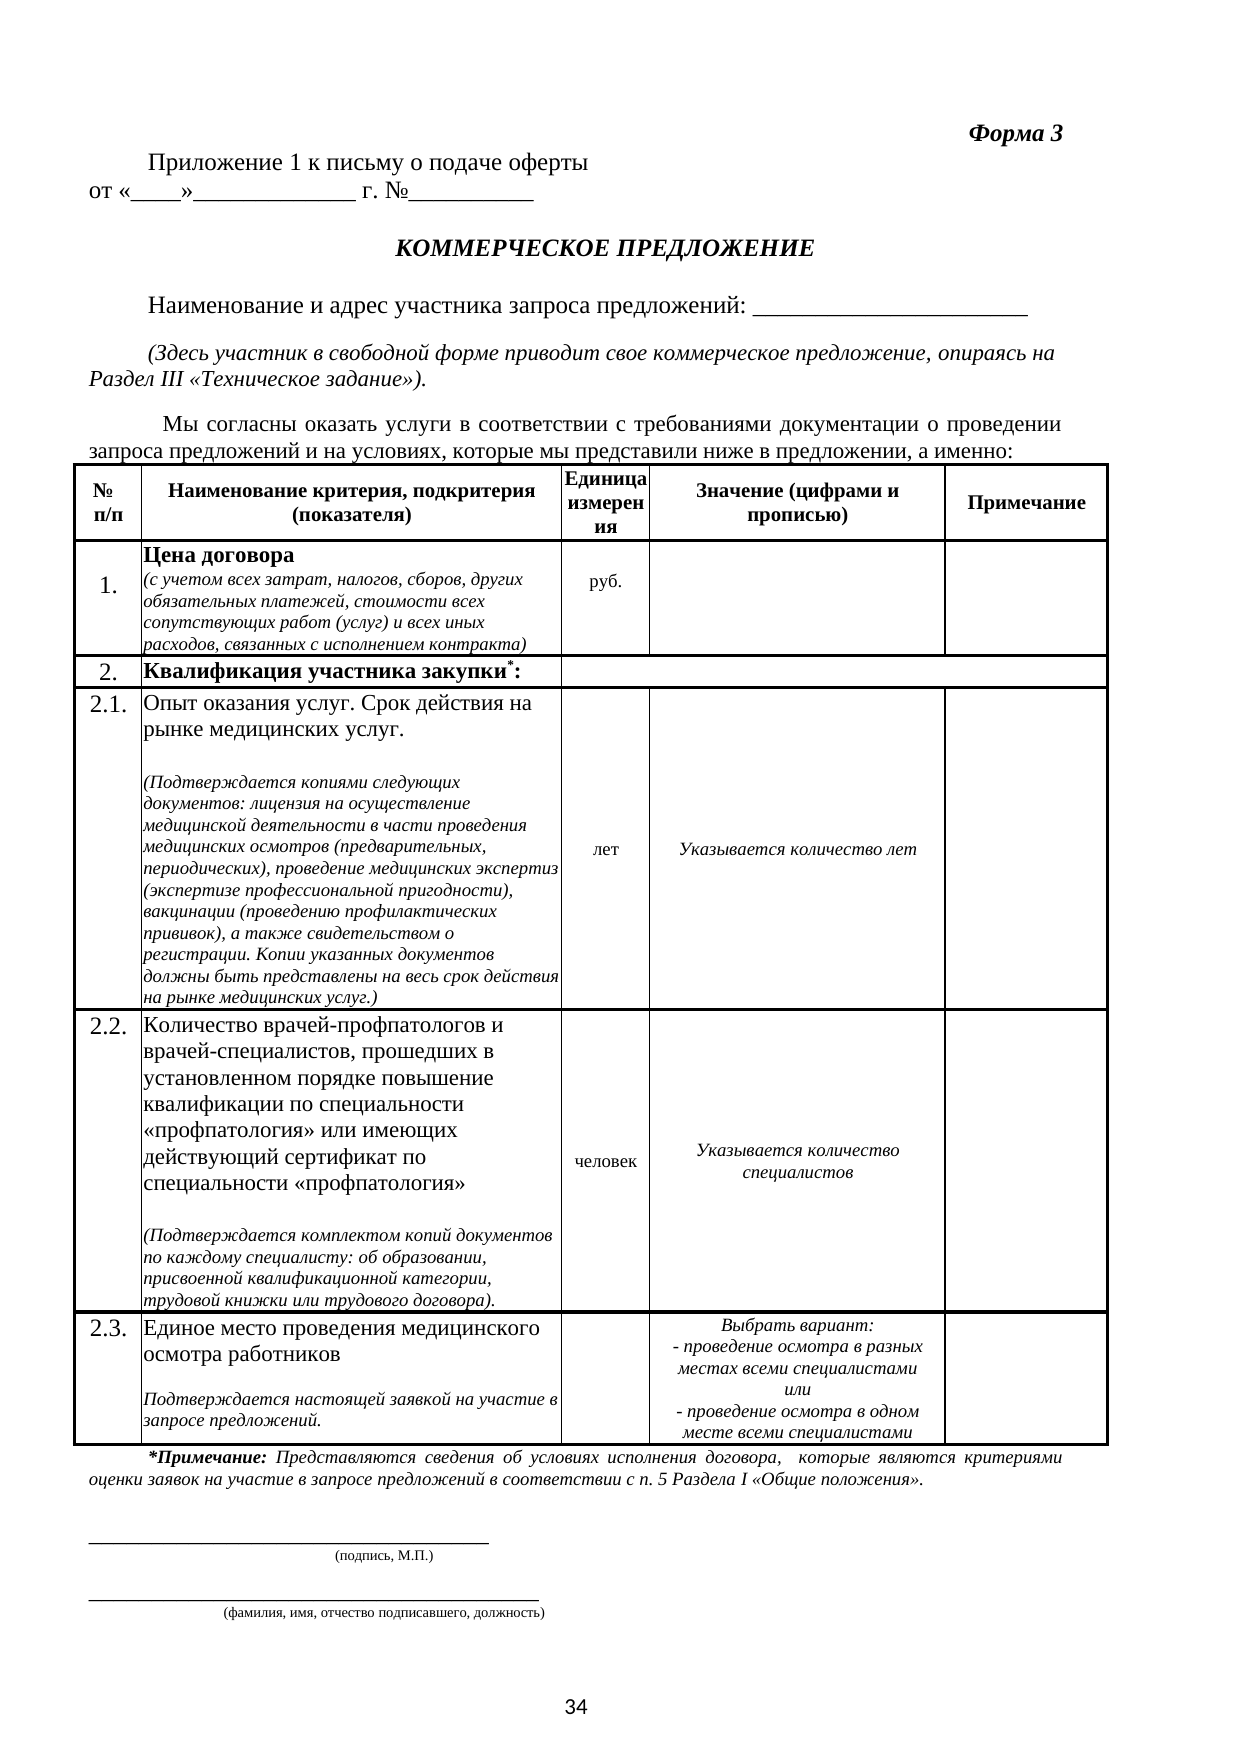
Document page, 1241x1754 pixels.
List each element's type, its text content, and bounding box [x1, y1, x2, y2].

table_cell Указывается количество специалистов [650, 1011, 944, 1310]
table_cell [650, 542, 944, 654]
table_cell Цена договора (с учетом всех затрат, налогов, сборов, других обязательных платежей, стоимости всех сопутствующих работ (услуг) и всех иных расходов, связанных с исполнением контракта) [142, 542, 561, 654]
text Приложение 1 к письму о подаче оферты от «____»_____________ г. №__________ [88, 147, 1063, 204]
table_cell [946, 542, 1106, 654]
table_header Примечание [946, 466, 1106, 538]
table_cell Опыт оказания услуг. Срок действия на рынке медицинских услуг. (Подтверждается копиями следующих документов: лицензия на осуществление медицинской деятельности в части проведения медицинских осмотров (предварительных, периодических), проведение медицинских экспертиз (экспертизе профессиональной пригодности), вакцинации (проведению профилактических прививок), а также свидетельством о регистрации. Копии указанных документов должны быть представлены на весь срок действия на рынке медицинских услуг.) [142, 689, 561, 1008]
table_header № п/п [76, 466, 141, 538]
text *Примечание: Представляются сведения об условиях исполнения договора, которые являются критериями оценки заявок на участие в запросе предложений в соответствии с п. 5 Раздела I «Общие положения». [88, 1446, 1063, 1489]
text КОММЕРЧЕСКОЕ ПРЕДЛОЖЕНИЕ [88, 233, 1063, 262]
table_cell 2.2. [76, 1011, 141, 1310]
table_cell Квалификация участника закупки*: [142, 657, 561, 686]
table_cell Единое место проведения медицинского осмотра работников Подтверждается настоящей заявкой на участие в запросе предложений. [142, 1314, 561, 1443]
table_cell человек [562, 1011, 649, 1310]
table_cell [562, 657, 1106, 686]
table_cell Выбрать вариант: - проведение осмотра в разных местах всеми специалистами или - проведение осмотра в одном месте всеми специалистами [650, 1314, 944, 1443]
text (Здесь участник в свободной форме приводит свое коммерческое предложение, опираясь на Раздел III «Техническое задание»). [88, 338, 1063, 391]
table_cell 1. [76, 542, 141, 654]
table_cell [946, 1314, 1106, 1443]
text Форма 3 [88, 118, 1063, 147]
text (фамилия, имя, отчество подписавшего, должность) [88, 1604, 679, 1633]
text ________________________________ [88, 1518, 1063, 1547]
table_header Наименование критерия, подкритерия (показателя) [142, 466, 561, 538]
table_cell лет [562, 689, 649, 1008]
table_cell [946, 689, 1106, 1008]
text Мы согласны оказать услуги в соответствии с требованиями документации о проведении запроса предложений и на условиях, которые мы представили ниже в предложении, а именно: [88, 410, 1063, 463]
table_cell руб. [562, 542, 649, 654]
table_cell Указывается количество лет [650, 689, 944, 1008]
table_cell 2.3. [76, 1314, 141, 1443]
table_cell 2. [76, 657, 141, 686]
text ____________________________________ [88, 1575, 1063, 1604]
text (подпись, М.П.) [88, 1547, 679, 1575]
table_header Единица измерения [562, 466, 649, 538]
table_cell Количество врачей-профпатологов и врачей-специалистов, прошедших в установленном порядке повышение квалификации по специальности «профпатология» или имеющих действующий сертификат по специальности «профпатология» (Подтверждается комплектом копий документов по каждому специалисту: об образовании, присвоенной квалификационной категории, трудовой книжки или трудового договора). [142, 1011, 561, 1310]
table_cell [946, 1011, 1106, 1310]
text Наименование и адрес участника запроса предложений: ______________________ [88, 291, 1063, 319]
table_header Значение (цифрами и прописью) [650, 466, 944, 538]
table_cell [562, 1314, 649, 1443]
table_cell 2.1. [76, 689, 141, 1008]
